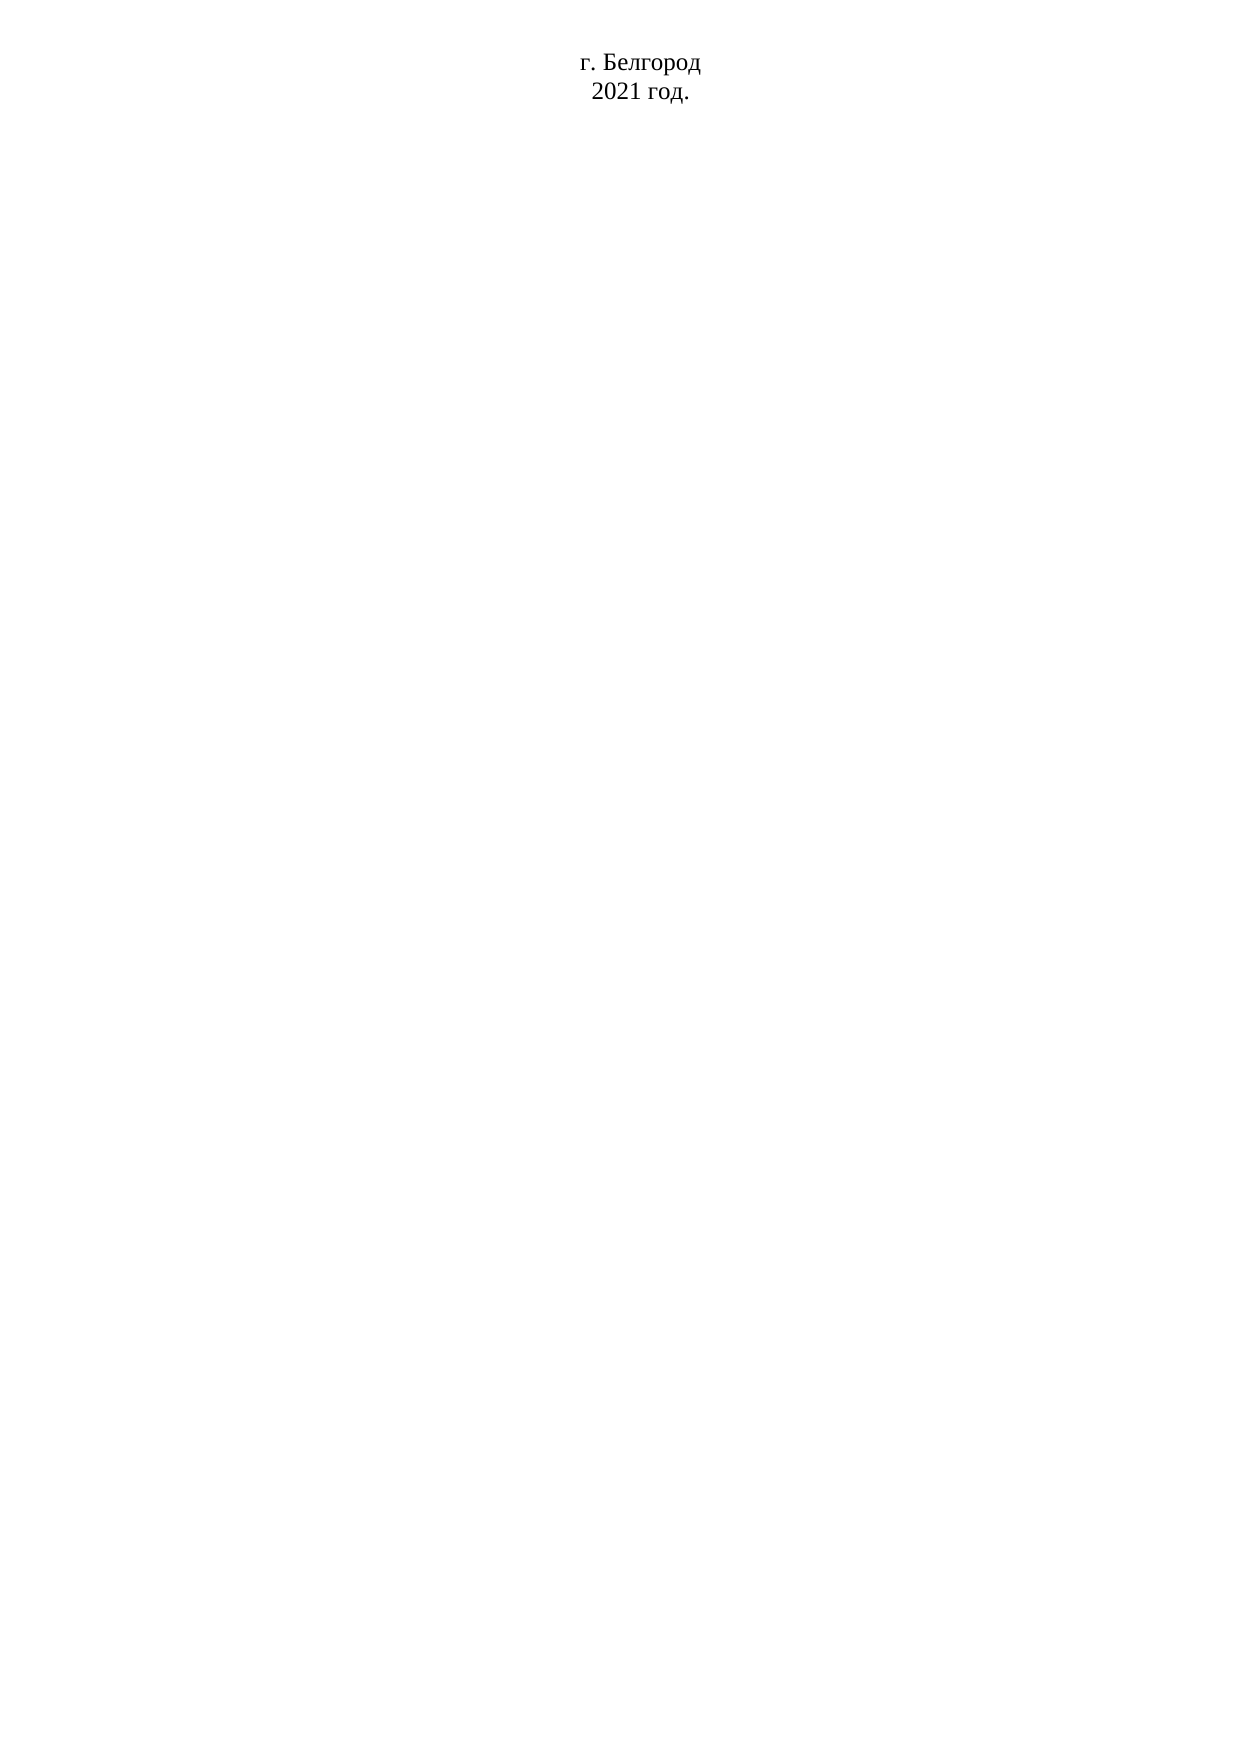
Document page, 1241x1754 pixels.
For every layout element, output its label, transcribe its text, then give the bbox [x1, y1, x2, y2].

text г. Белгород 2021 год. [129, 47, 1151, 105]
